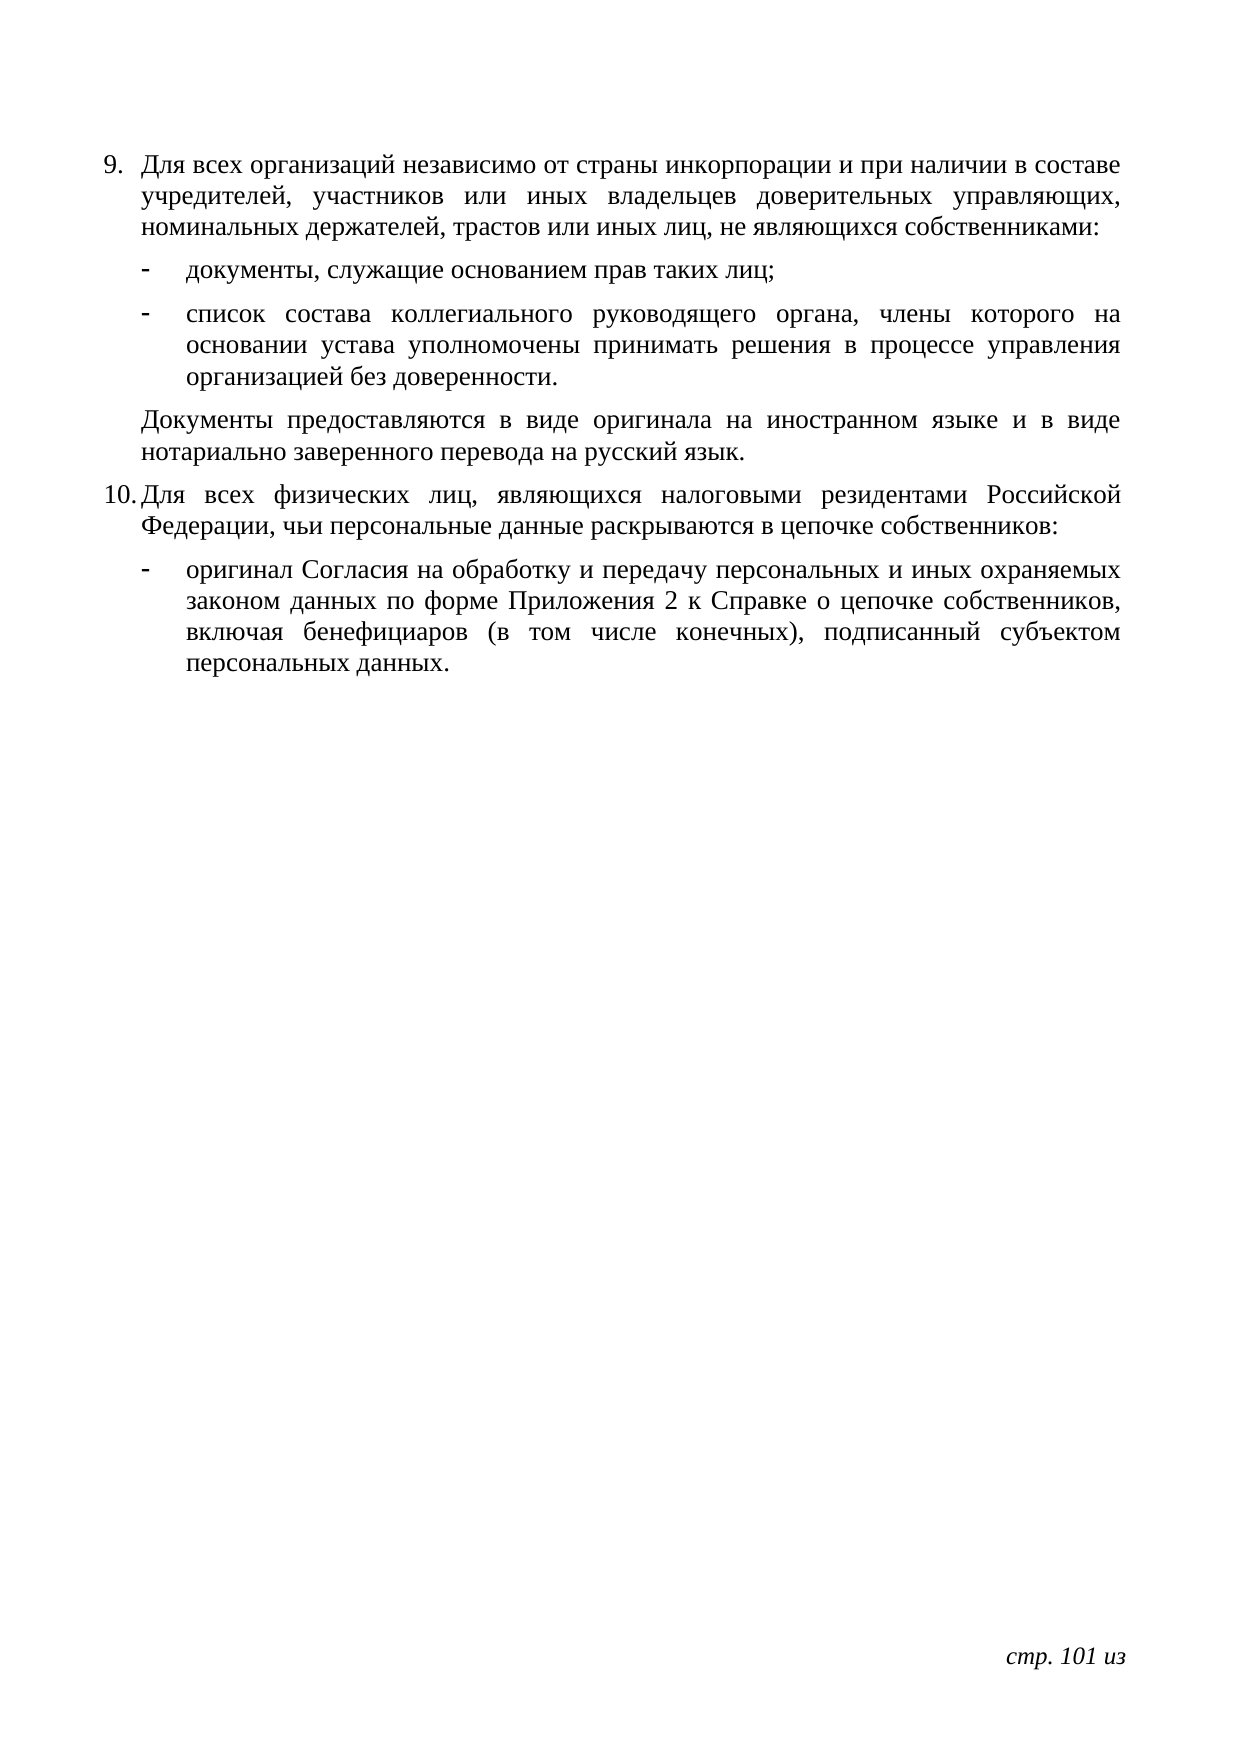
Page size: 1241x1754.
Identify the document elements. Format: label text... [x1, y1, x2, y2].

list Для всех организаций независимо от страны инкорпорации и при наличии в составе учредителей, участников или иных владельцев доверительных управляющих, номинальных держателей, трастов или иных лиц, не являющихся собственниками: [103, 148, 1122, 241]
list список состава коллегиального руководящего органа, члены которого на основании устава уполномочены принимать решения в процессе управления организацией без доверенности. [141, 297, 1122, 391]
list оригинал Согласия на обработку и передачу персональных и иных охраняемых законом данных по форме Приложения 2 к Справке о цепочке собственников, включая бенефициаров (в том числе конечных), подписанный субъектом персональных данных. [141, 553, 1122, 678]
list Для всех физических лиц, являющихся налоговыми резидентами Российской Федерации, чьи персональные данные раскрываются в цепочке собственников: [103, 478, 1122, 541]
text Документы предоставляются в виде оригинала на иностранном языке и в виде нотариально заверенного перевода на русский язык. [141, 403, 1122, 466]
list документы, служащие основанием прав таких лиц; [141, 254, 1122, 285]
